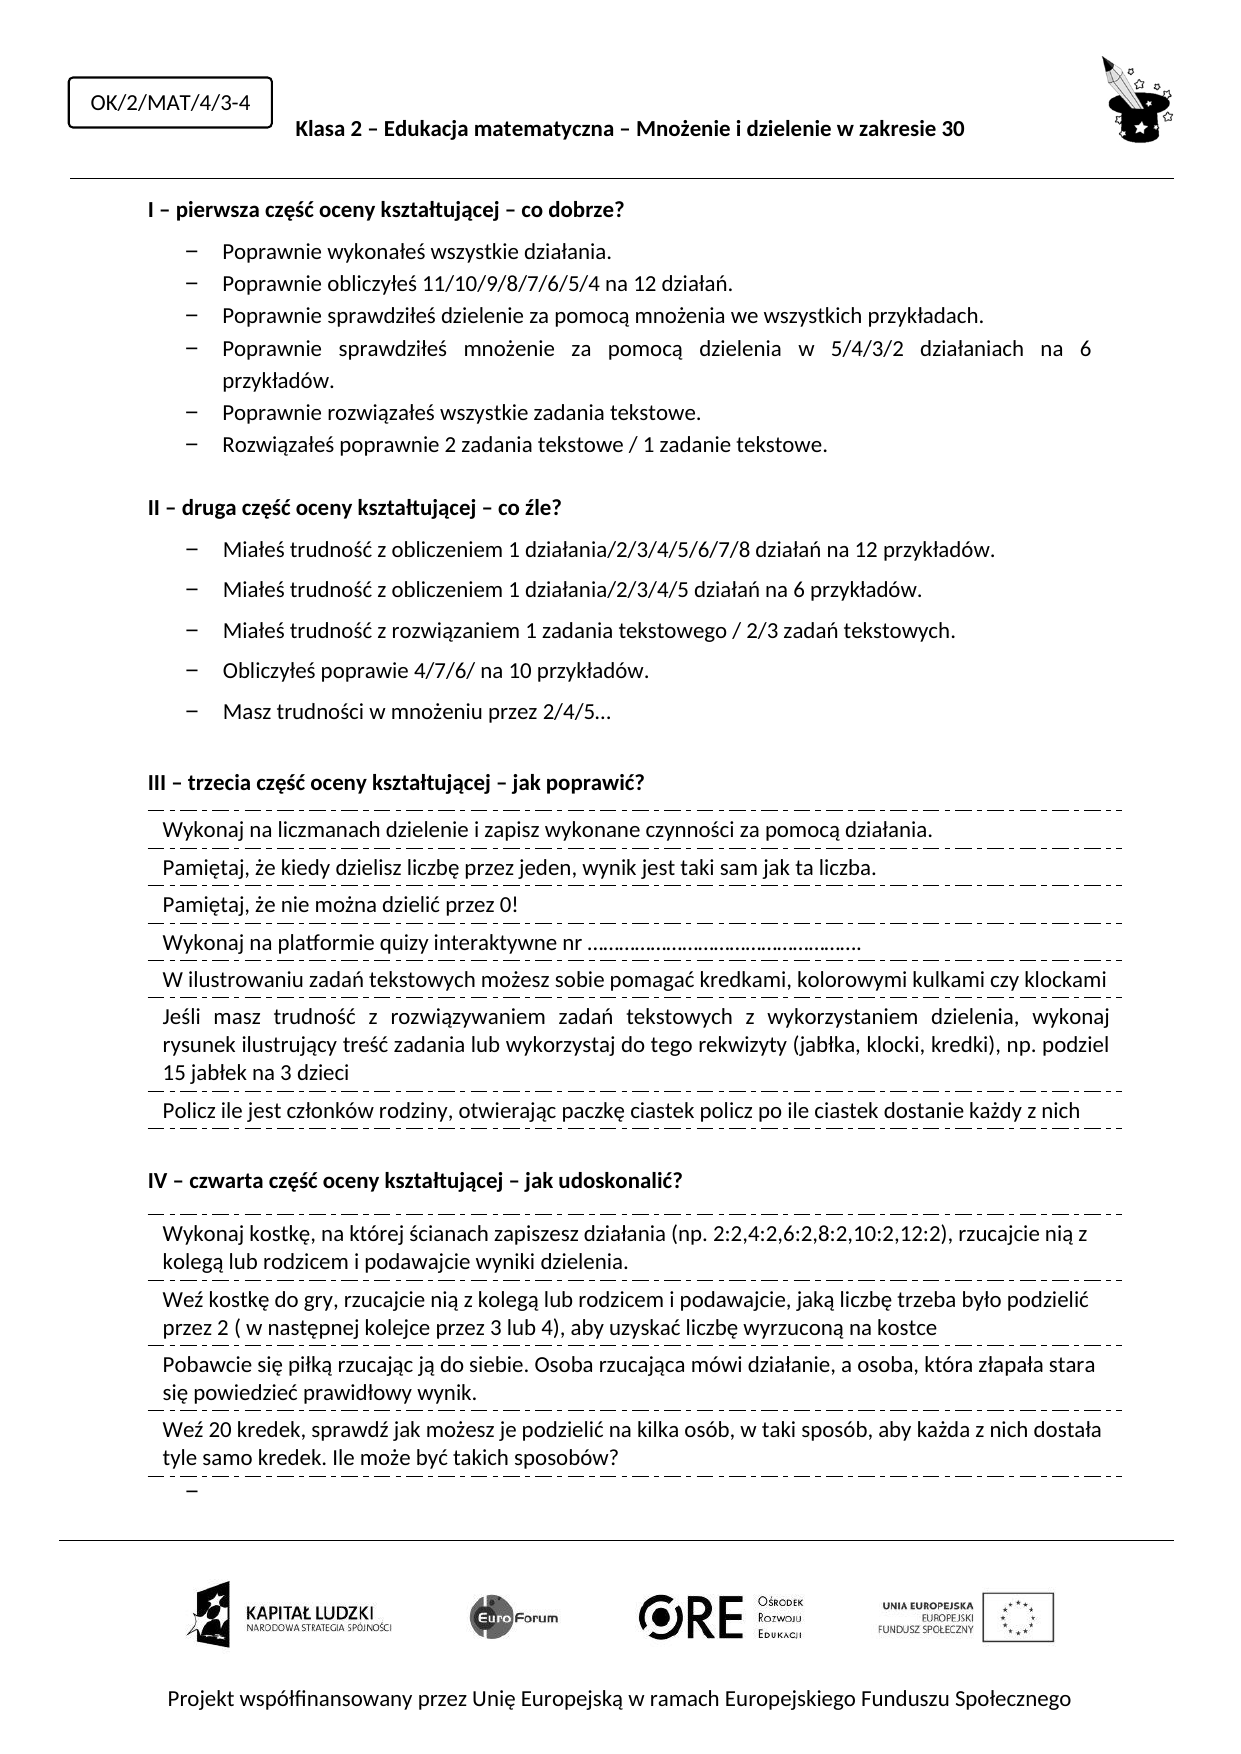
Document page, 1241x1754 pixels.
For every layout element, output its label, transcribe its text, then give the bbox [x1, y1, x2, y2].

list Miałeś trudność z obliczeniem 1 działania/2/3/4/5 działań na 6 przykładów. [185, 576, 1093, 604]
picture [148, 1564, 1092, 1664]
table_cell Pobawcie się piłką rzucając ją do siebie. Osoba rzucająca mówi działanie, a osoba, która złapała stara się powiedzieć prawidłowy wynik. [148, 1345, 1122, 1410]
table_cell Pamiętaj, że kiedy dzielisz liczbę przez jeden, wynik jest taki sam jak ta liczba. [148, 848, 1122, 885]
table_cell Wykonaj na platformie quizy interaktywne nr ……………………………………………. [148, 923, 1122, 960]
table_cell Pamiętaj, że nie można dzielić przez 0! [148, 885, 1122, 922]
picture [1090, 53, 1183, 145]
table_cell Jeśli masz trudność z rozwiązywaniem zadań tekstowych z wykorzystaniem dzielenia, wykonaj rysunek ilustrujący treść zadania lub wykorzystaj do tego rekwizyty (jabłka, klocki, kredki), np. podziel 15 jabłek na 3 dzieci [148, 997, 1122, 1091]
list Poprawnie wykonałeś wszystkie działania. [185, 237, 1093, 265]
table_cell Policz ile jest członków rodziny, otwierając paczkę ciastek policz po ile ciastek dostanie każdy z nich [148, 1091, 1122, 1128]
list Masz trudności w mnożeniu przez 2/4/5… [185, 697, 1093, 725]
table_cell Weź kostkę do gry, rzucajcie nią z kolegą lub rodzicem i podawajcie, jaką liczbę trzeba było podzielić przez 2 ( w następnej kolejce przez 3 lub 4), aby uzyskać liczbę wyrzuconą na kostce [148, 1280, 1122, 1345]
table_header Wykonaj na liczmanach dzielenie i zapisz wykonane czynności za pomocą działania. [148, 810, 1122, 848]
text I – pierwsza część oceny kształtującej – co dobrze? [148, 195, 1093, 223]
list Miałeś trudność z rozwiązaniem 1 zadania tekstowego / 2/3 zadań tekstowych. [185, 616, 1093, 644]
list Poprawnie rozwiązałeś wszystkie zadania tekstowe. [185, 398, 1093, 426]
list Poprawnie obliczyłeś 11/10/9/8/7/6/5/4 na 12 działań. [185, 269, 1093, 297]
text IV – czwarta część oceny kształtującej – jak udoskonalić? [148, 1166, 1093, 1194]
table_cell Weź 20 kredek, sprawdź jak możesz je podzielić na kilka osób, w taki sposób, aby każda z nich dostała tyle samo kredek. Ile może być takich sposobów? [148, 1410, 1122, 1476]
text II – druga część oceny kształtującej – co źle? [148, 493, 1093, 521]
table_header Wykonaj kostkę, na której ścianach zapiszesz działania (np. 2:2,4:2,6:2,8:2,10:2,12:2), rzucajcie nią z kolegą lub rodzicem i podawajcie wyniki dzielenia. [148, 1214, 1122, 1279]
list Obliczyłeś poprawie 4/7/6/ na 10 przykładów. [185, 657, 1093, 685]
text III – trzecia część oceny kształtującej – jak poprawić? [148, 768, 1093, 796]
list Rozwiązałeś poprawnie 2 zadania tekstowe / 1 zadanie tekstowe. [185, 430, 1093, 458]
list Miałeś trudność z obliczeniem 1 działania/2/3/4/5/6/7/8 działań na 12 przykładów. [185, 535, 1093, 563]
table_cell W ilustrowaniu zadań tekstowych możesz sobie pomagać kredkami, kolorowymi kulkami czy klockami [148, 960, 1122, 997]
list Poprawnie sprawdziłeś dzielenie za pomocą mnożenia we wszystkich przykładach. [185, 302, 1093, 330]
list Poprawnie sprawdziłeś mnożenie za pomocą dzielenia w 5/4/3/2 działaniach na 6 przykładów. [185, 334, 1093, 394]
